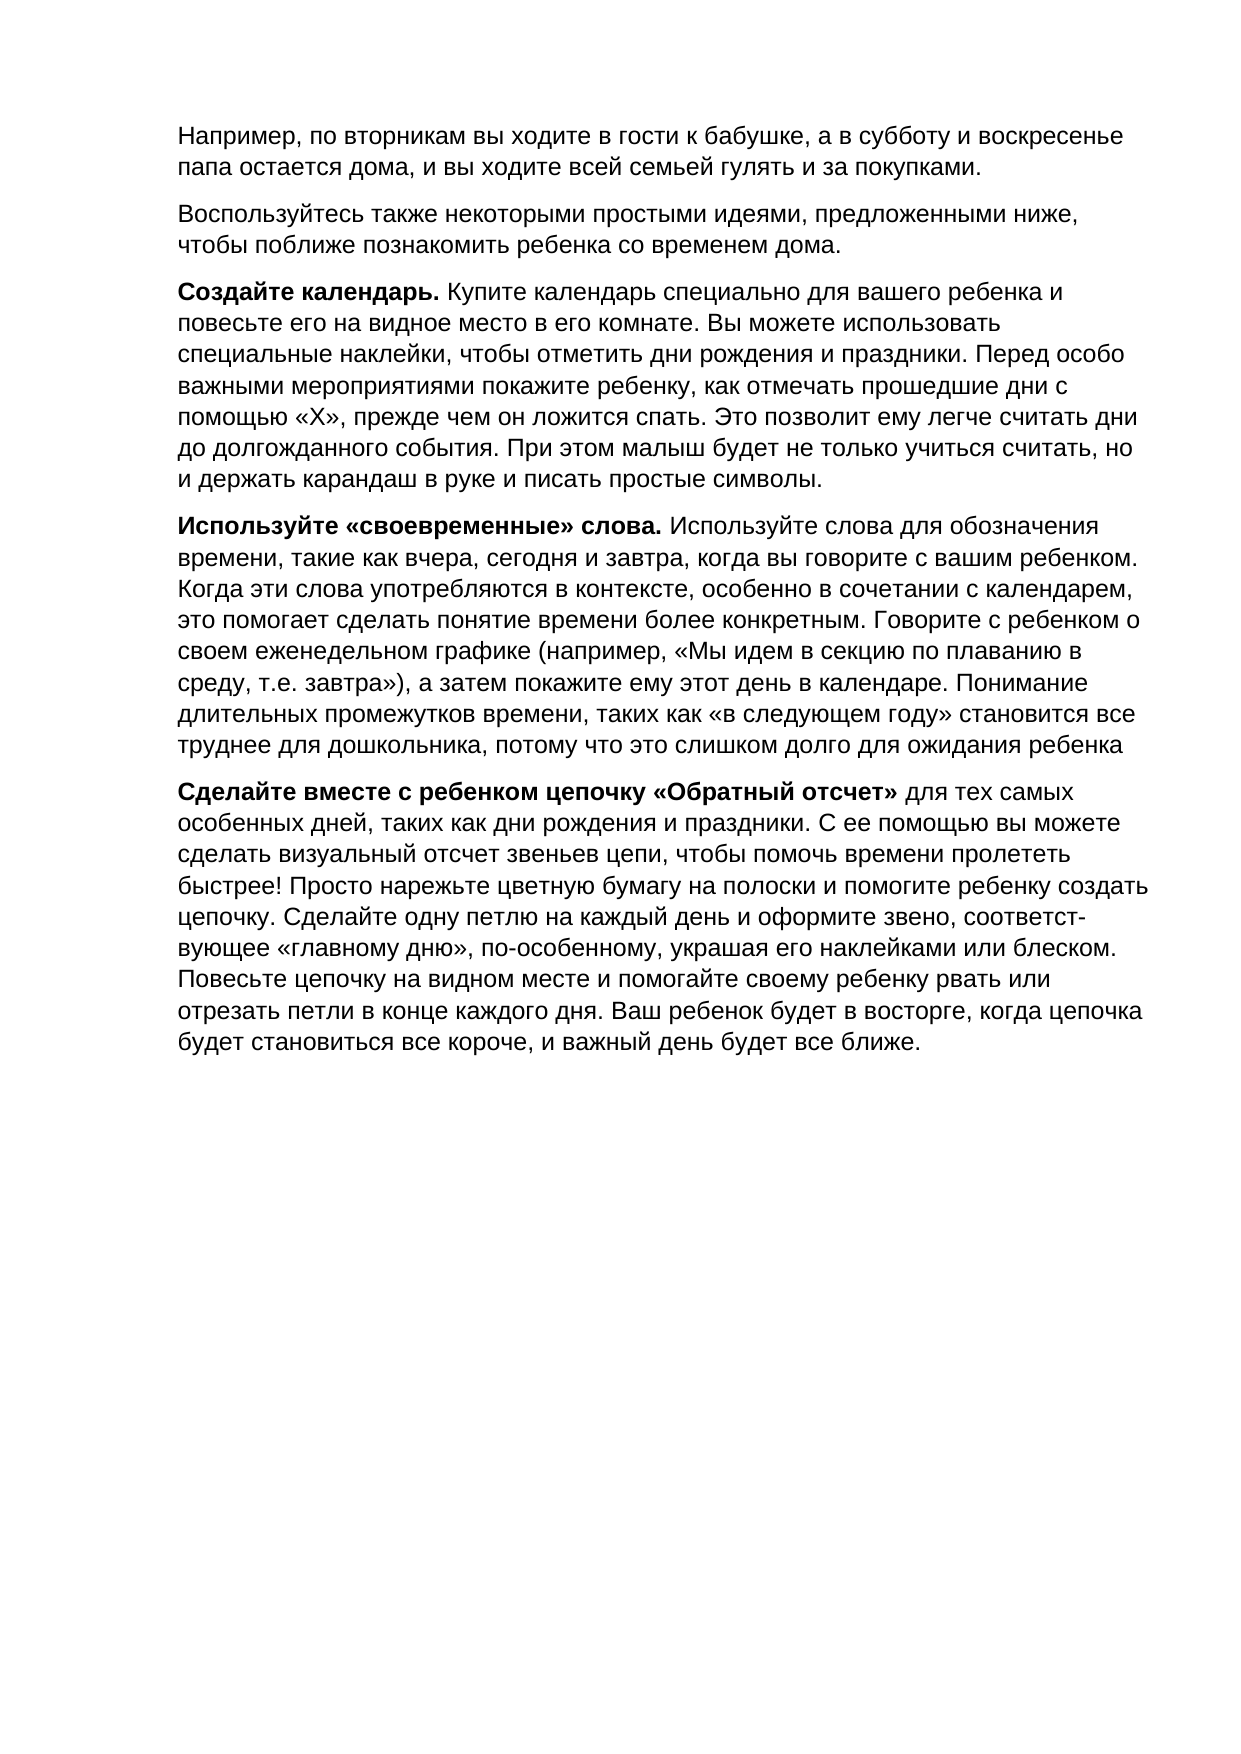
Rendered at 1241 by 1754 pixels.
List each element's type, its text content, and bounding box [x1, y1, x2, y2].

text Сделайте вместе с ребенком цепочку «Обратный отсчет» для тех самых особенных дней, таких как дни рождения и праздники. С ее помощью вы можете сделать визуальный отсчет звеньев цепи, чтобы помочь времени пролететь быстрее! Просто нарежьте цветную бумагу на полоски и помогите ребенку создать цепочку. Сделайте одну петлю на каждый день и оформите звено, соответст-вующее «главному дню», по-особенному, украшая его наклейками или блеском. Повесьте цепочку на видном месте и помогайте своему ребенку рвать или отрезать петли в конце каждого дня. Ваш ребенок будет в восторге, когда цепочка будет становиться все короче, и важный день будет все ближе. [177, 774, 1152, 1056]
text Используйте «своевременные» слова. Используйте слова для обозначения времени, такие как вчера, сегодня и завтра, когда вы говорите с вашим ребенком. Когда эти слова употребляются в контексте, особенно в сочетании с календарем, это помогает сделать понятие времени более конкретным. Говорите с ребенком о своем еженедельном графике (например, «Мы идем в секцию по плаванию в среду, т.е. завтра»), а затем покажите ему этот день в календаре. Понимание длительных промежутков времени, таких как «в следующем году» становится все труднее для дошкольника, потому что это слишком долго для ожидания ребенка [177, 509, 1152, 759]
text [177, 118, 1152, 181]
text Создайте календарь. Купите календарь специально для вашего ребенка и повесьте его на видное место в его комнате. Вы можете использовать специальные наклейки, чтобы отметить дни рождения и праздники. Перед особо важными мероприятиями покажите ребенку, как отмечать прошедшие дни с помощью «X», прежде чем он ложится спать. Это позволит ему легче считать дни до долгожданного события. При этом малыш будет не только учиться считать, но и держать карандаш в руке и писать простые символы. [177, 274, 1152, 493]
text Воспользуйтесь также некоторыми простыми идеями, предложенными ниже, чтобы поближе познакомить ребенка со временем дома. [177, 196, 1152, 259]
